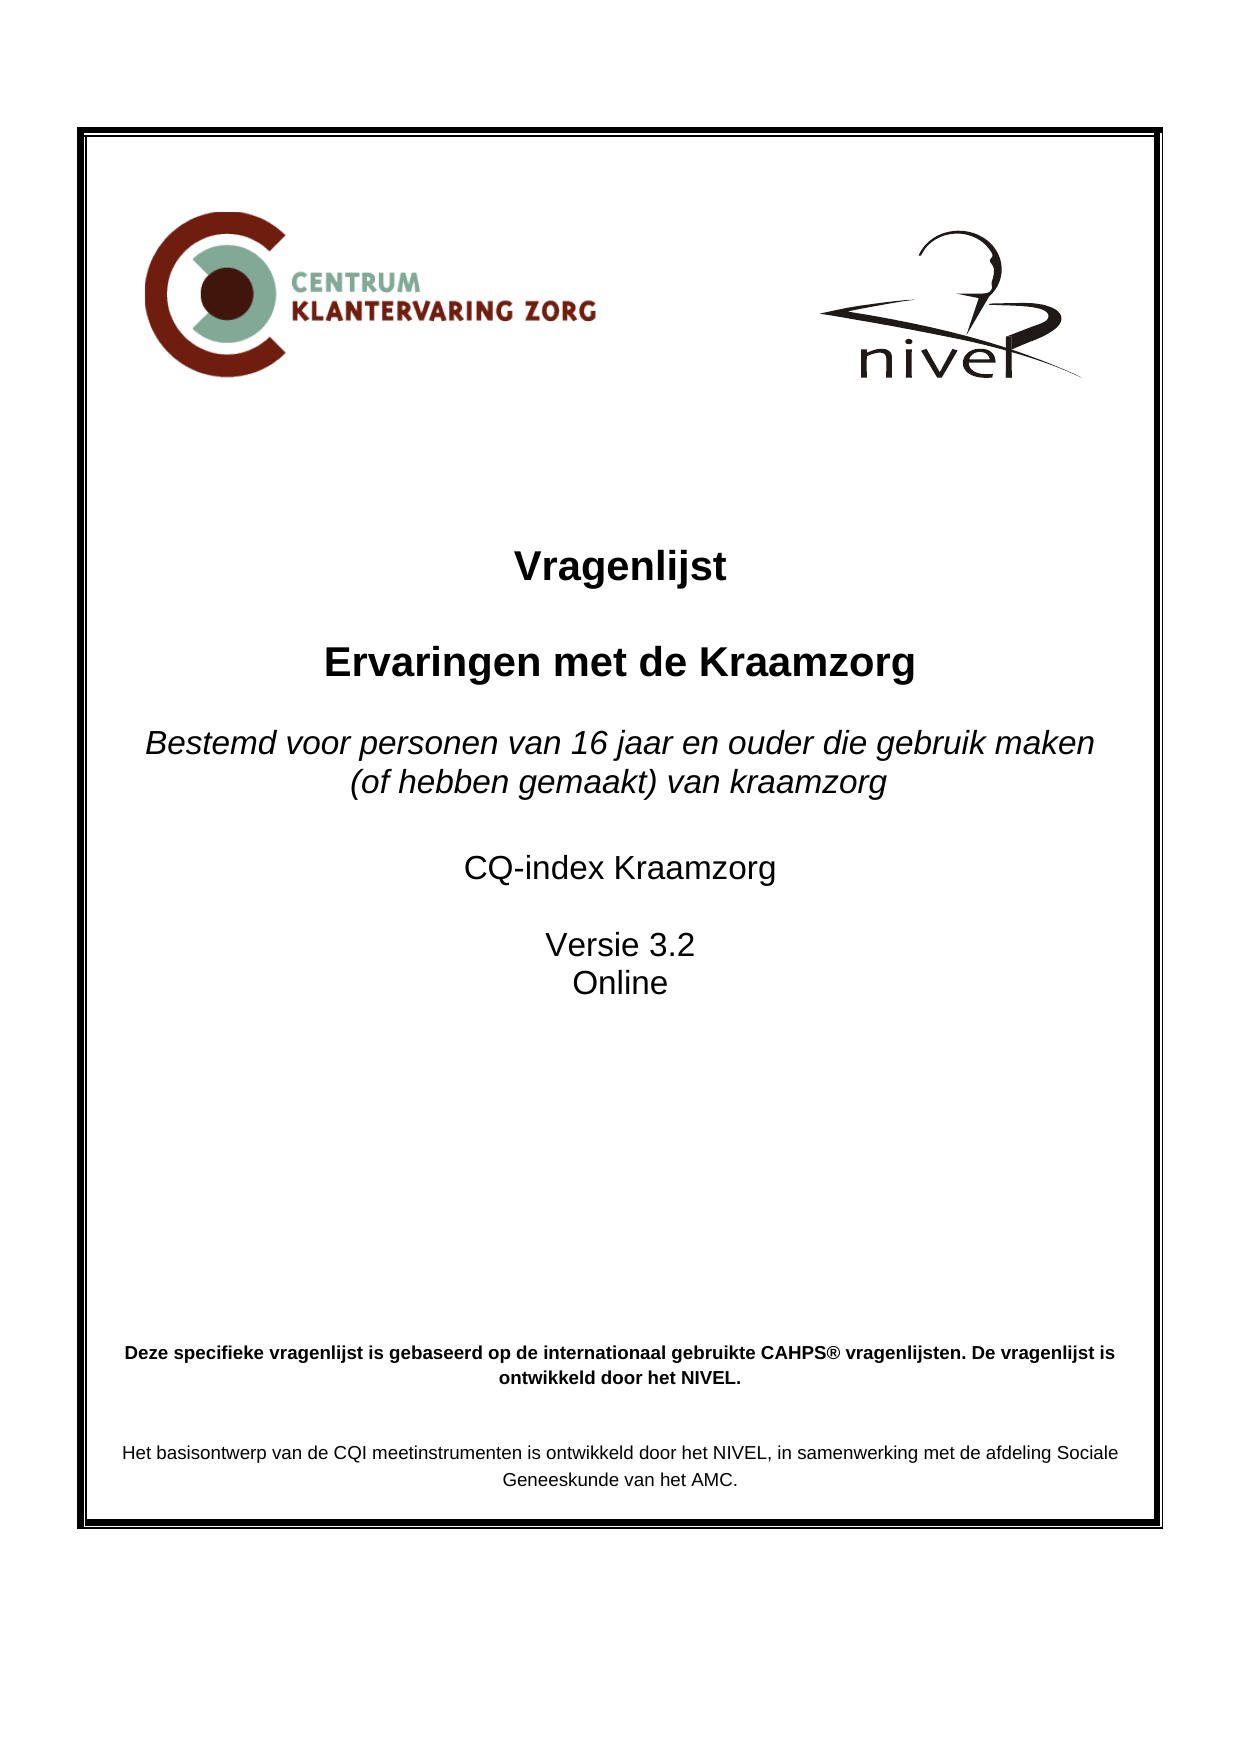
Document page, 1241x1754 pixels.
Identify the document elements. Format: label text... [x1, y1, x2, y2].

text (of hebben gemaakt) van kraamzorg [89, 762, 1152, 800]
picture [144, 212, 596, 378]
text Versie 3.2 [89, 925, 1152, 963]
text Bestemd voor personen van 16 jaar en ouder die gebruik maken [89, 723, 1152, 762]
text Het basisontwerp van de CQI meetinstrumenten is ontwikkeld door het NIVEL, in samenwerking met de afdeling Sociale Geneeskunde van het AMC. [89, 1438, 1152, 1492]
text Online [89, 963, 1152, 1002]
text Ervaringen met de Kraamzorg [89, 637, 1152, 685]
text Vragenlijst [89, 541, 1152, 589]
text CQ-index Kraamzorg [89, 848, 1152, 886]
text Deze specifieke vragenlijst is gebaseerd op de internationaal gebruikte CAHPS® vragenlijsten. De vragenlijst is ontwikkeld door het NIVEL. [89, 1338, 1152, 1388]
